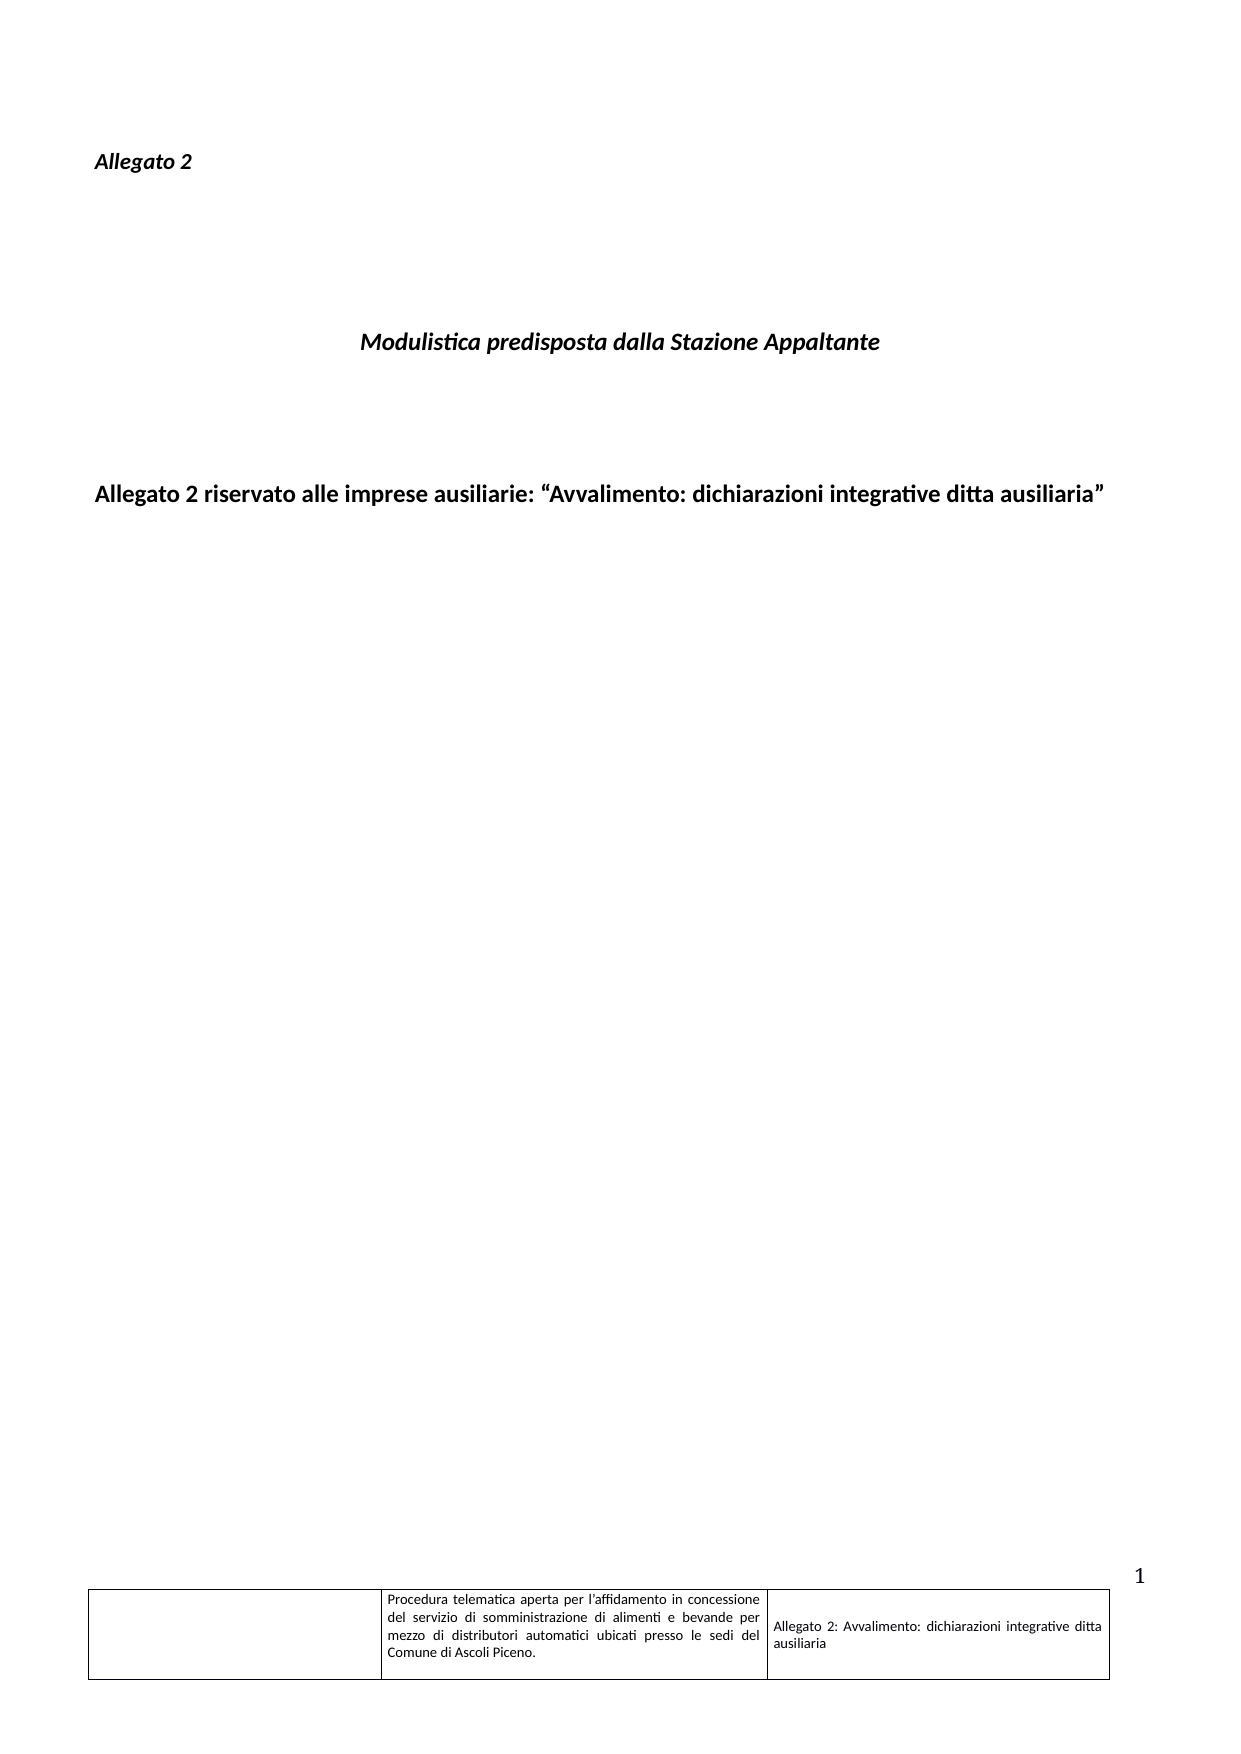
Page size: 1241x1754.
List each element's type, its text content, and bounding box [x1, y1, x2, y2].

text Allegato 2 riservato alle imprese ausiliarie: “Avvalimento: dichiarazioni integrative ditta ausiliaria” [94, 478, 1146, 509]
text Modulistica predisposta dalla Stazione Appaltante [94, 326, 1146, 356]
text Allegato 2 [94, 147, 1146, 175]
